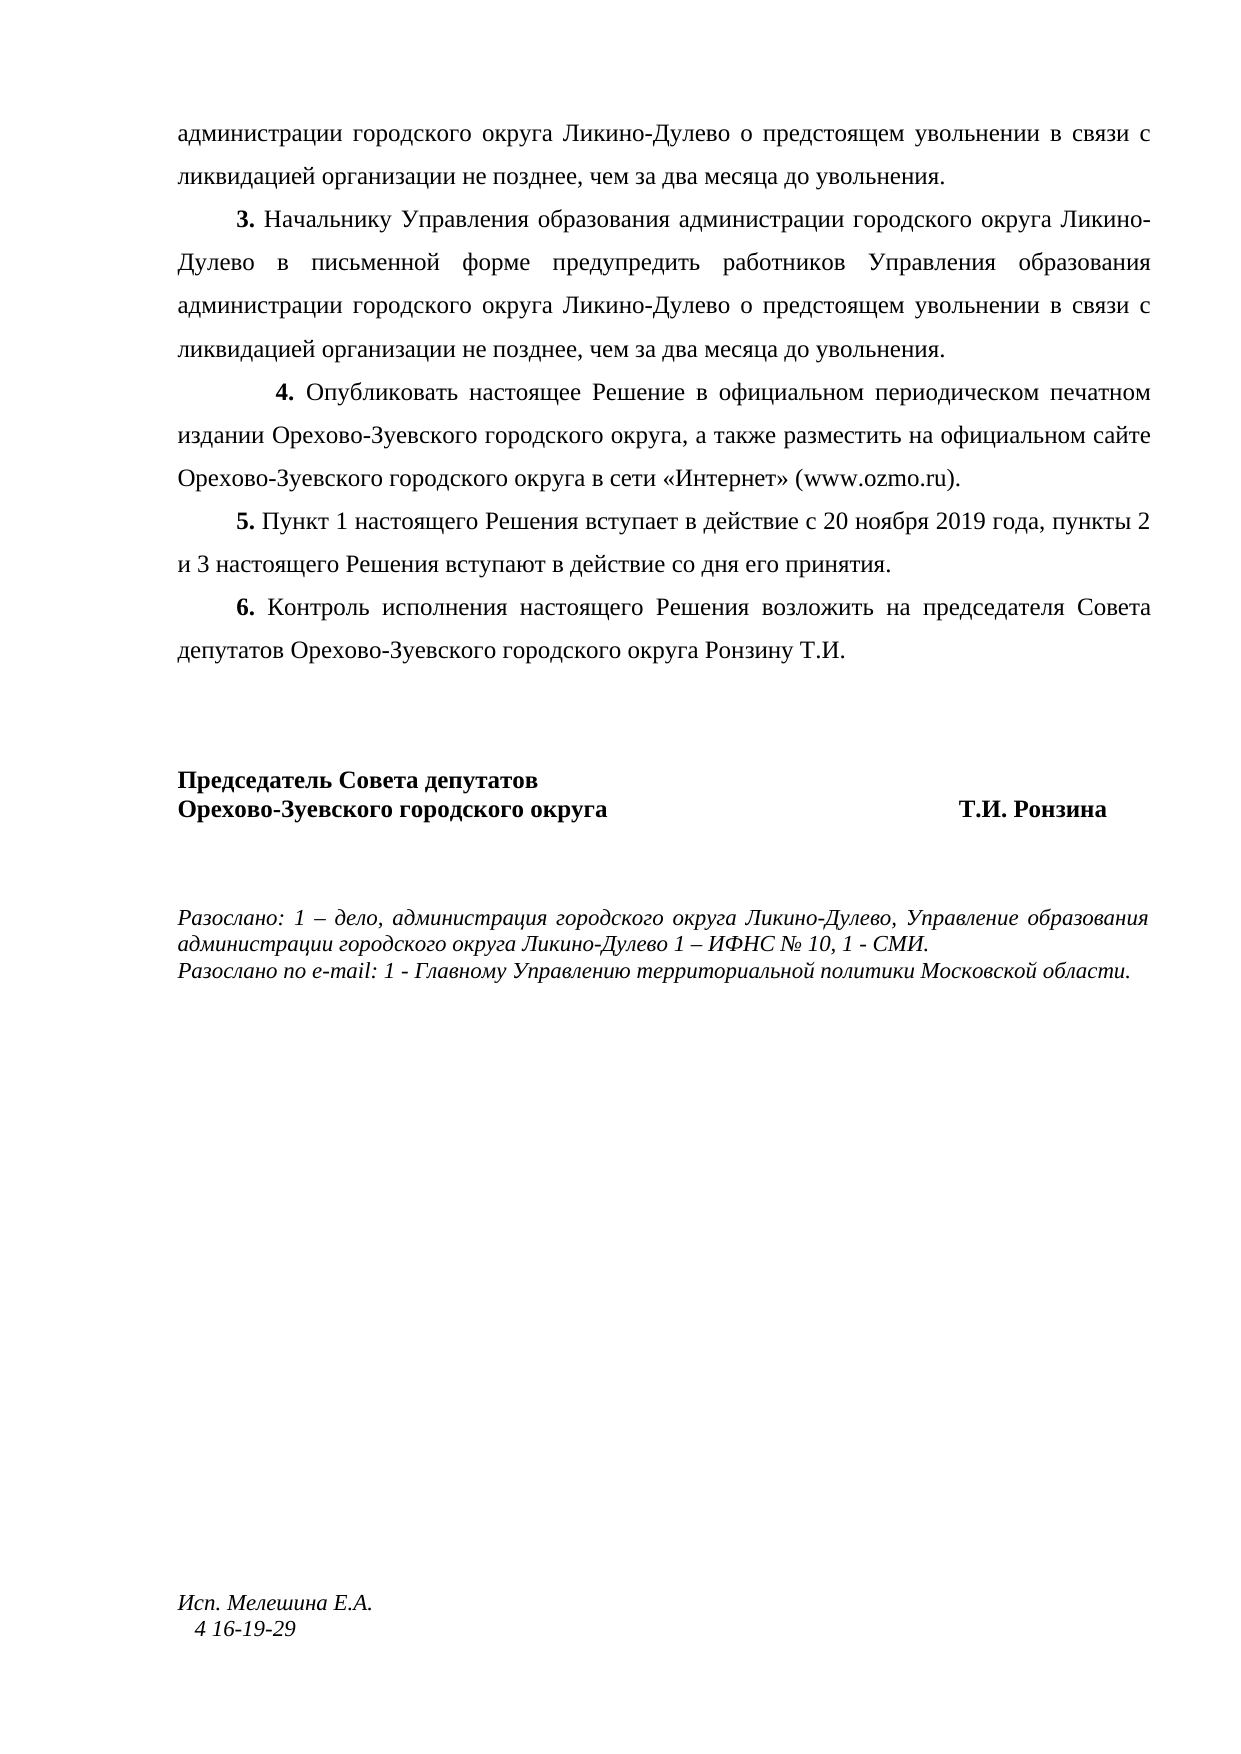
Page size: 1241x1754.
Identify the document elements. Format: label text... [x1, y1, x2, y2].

text Исп. Мелешина Е.А. [177, 1589, 1152, 1616]
text Орехово-Зуевского городского округа Т.И. Ронзина [177, 794, 1152, 822]
text Председатель Совета депутатов [177, 765, 1152, 794]
text 4 16-19-29 [177, 1616, 1152, 1642]
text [177, 118, 1152, 190]
text 5. Пункт 1 настоящего Решения вступает в действие с 20 ноября 2019 года, пункты 2 и 3 настоящего Решения вступают в действие со дня его принятия. [177, 506, 1152, 578]
text 6. Контроль исполнения настоящего Решения возложить на председателя Совета депутатов Орехово-Зуевского городского округа Ронзину Т.И. [177, 592, 1152, 664]
text Разослано по e-mail: 1 - Главному Управлению территориальной политики Московской области. [177, 957, 1152, 983]
text Разослано: 1 – дело, администрация городского округа Ликино-Дулево, Управление образования администрации городского округа Ликино-Дулево 1 – ИФНС № 10, 1 - СМИ. [177, 904, 1152, 957]
text 3. Начальнику Управления образования администрации городского округа Ликино-Дулево в письменной форме предупредить работников Управления образования администрации городского округа Ликино-Дулево о предстоящем увольнении в связи с ликвидацией организации не позднее, чем за два месяца до увольнения. [177, 204, 1152, 362]
text 4. Опубликовать настоящее Решение в официальном периодическом печатном издании Орехово-Зуевского городского округа, а также разместить на официальном сайте Орехово-Зуевского городского округа в сети «Интернет» (www.ozmo.ru). [177, 377, 1152, 492]
